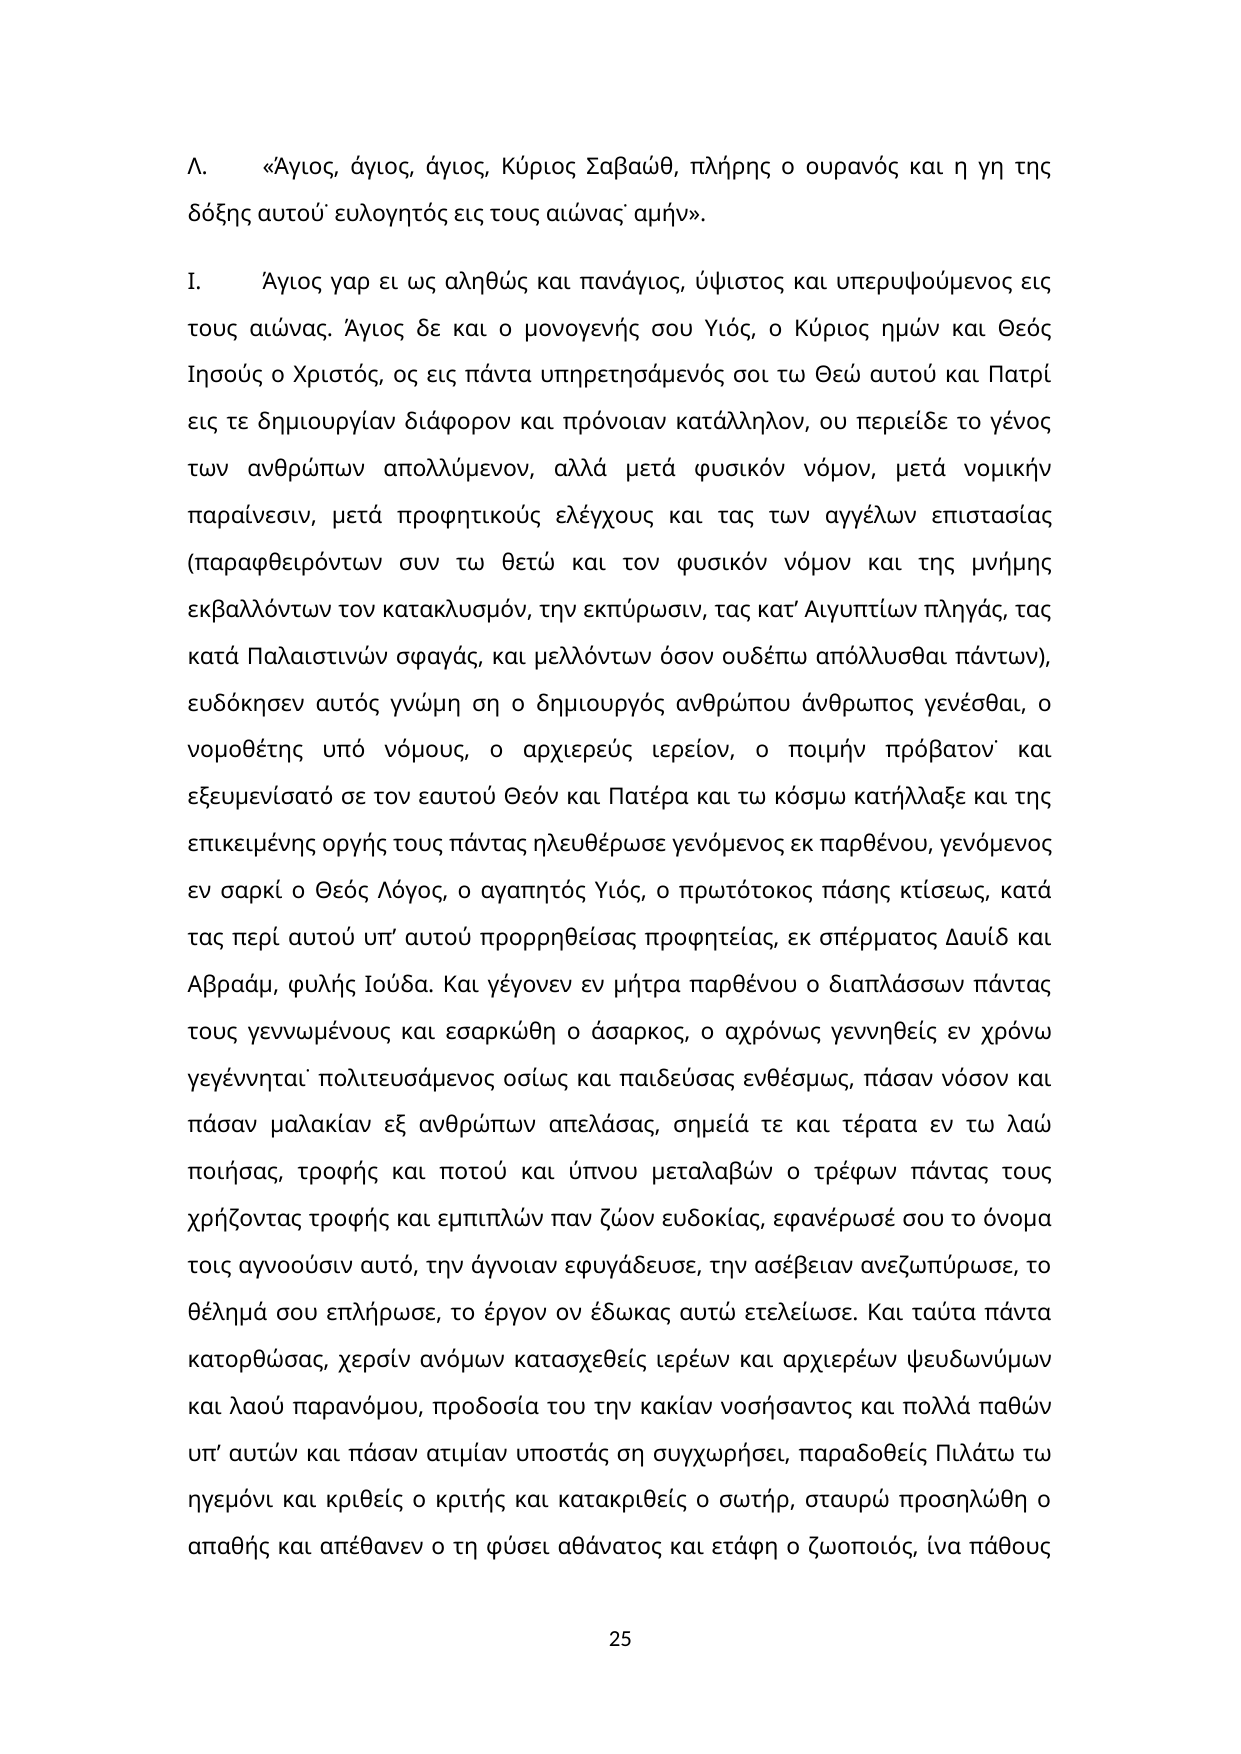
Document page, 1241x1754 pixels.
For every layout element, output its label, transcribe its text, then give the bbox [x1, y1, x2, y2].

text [187, 264, 1053, 1561]
text Λ. «Άγιος, άγιος, άγιος, Κύριος Σαβαώθ, πλήρης ο ουρανός και η γη της δόξης αυτού˙ ευλογητός εις τους αιώνας˙ αμήν». [187, 150, 1053, 228]
